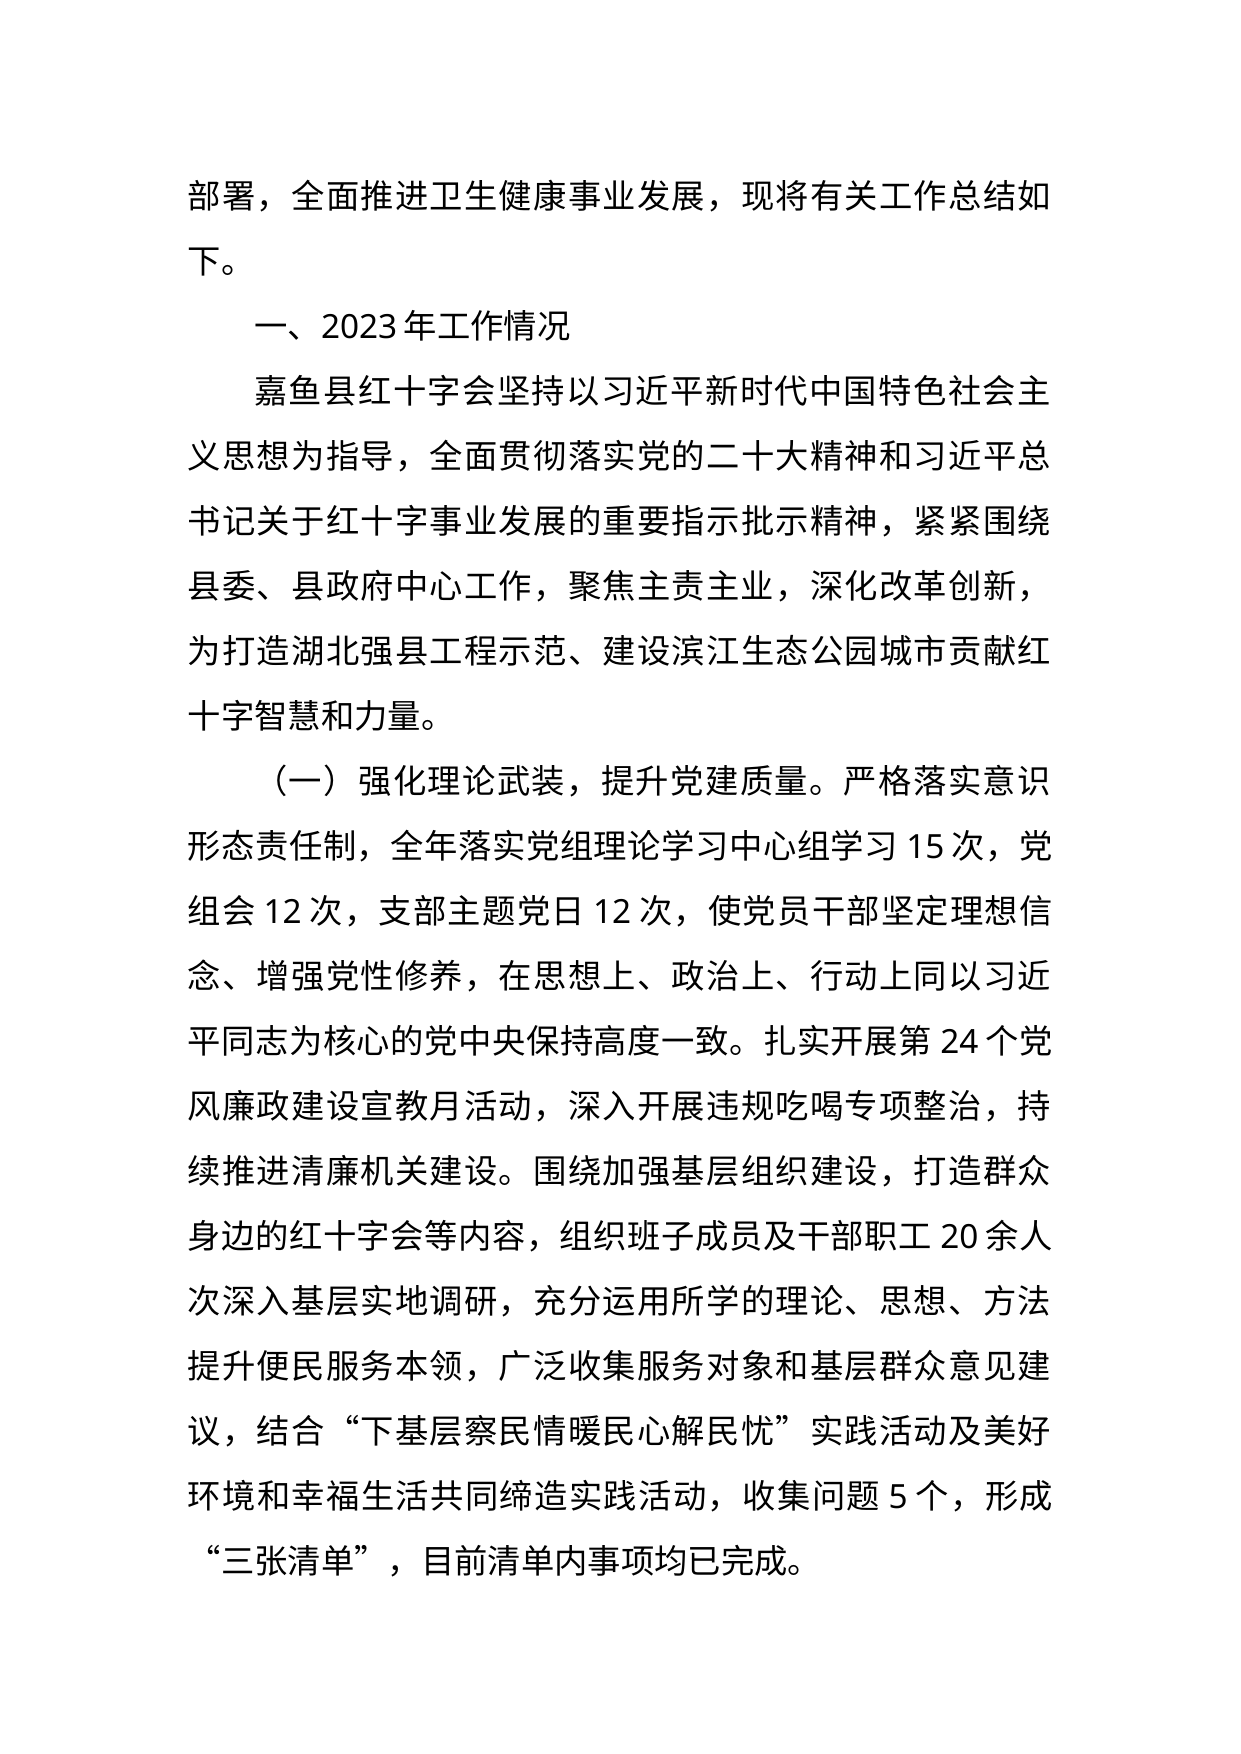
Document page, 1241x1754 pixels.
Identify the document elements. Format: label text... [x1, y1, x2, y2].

text 嘉鱼县红十字会坚持以习近平新时代中国特色社会主义思想为指导，全面贯彻落实党的二十大精神和习近平总书记关于红十字事业发展的重要指示批示精神，紧紧围绕县委、县政府中心工作，聚焦主责主业，深化改革创新，为打造湖北强县工程示范、建设滨江生态公园城市贡献红十字智慧和力量。 [187, 357, 1053, 747]
text （一）强化理论武装，提升党建质量。严格落实意识形态责任制，全年落实党组理论学习中心组学习15次，党组会12次，支部主题党日12次，使党员干部坚定理想信念、增强党性修养，在思想上、政治上、行动上同以习近平同志为核心的党中央保持高度一致。扎实开展第24个党风廉政建设宣教月活动，深入开展违规吃喝专项整治，持续推进清廉机关建设。围绕加强基层组织建设，打造群众身边的红十字会等内容，组织班子成员及干部职工20余人次深入基层实地调研，充分运用所学的理论、思想、方法提升便民服务本领，广泛收集服务对象和基层群众意见建议，结合“下基层察民情暖民心解民忧”实践活动及美好环境和幸福生活共同缔造实践活动，收集问题5个，形成“三张清单”，目前清单内事项均已完成。 [187, 747, 1053, 1592]
text 一、2023年工作情况 [187, 292, 1053, 357]
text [187, 162, 1053, 292]
